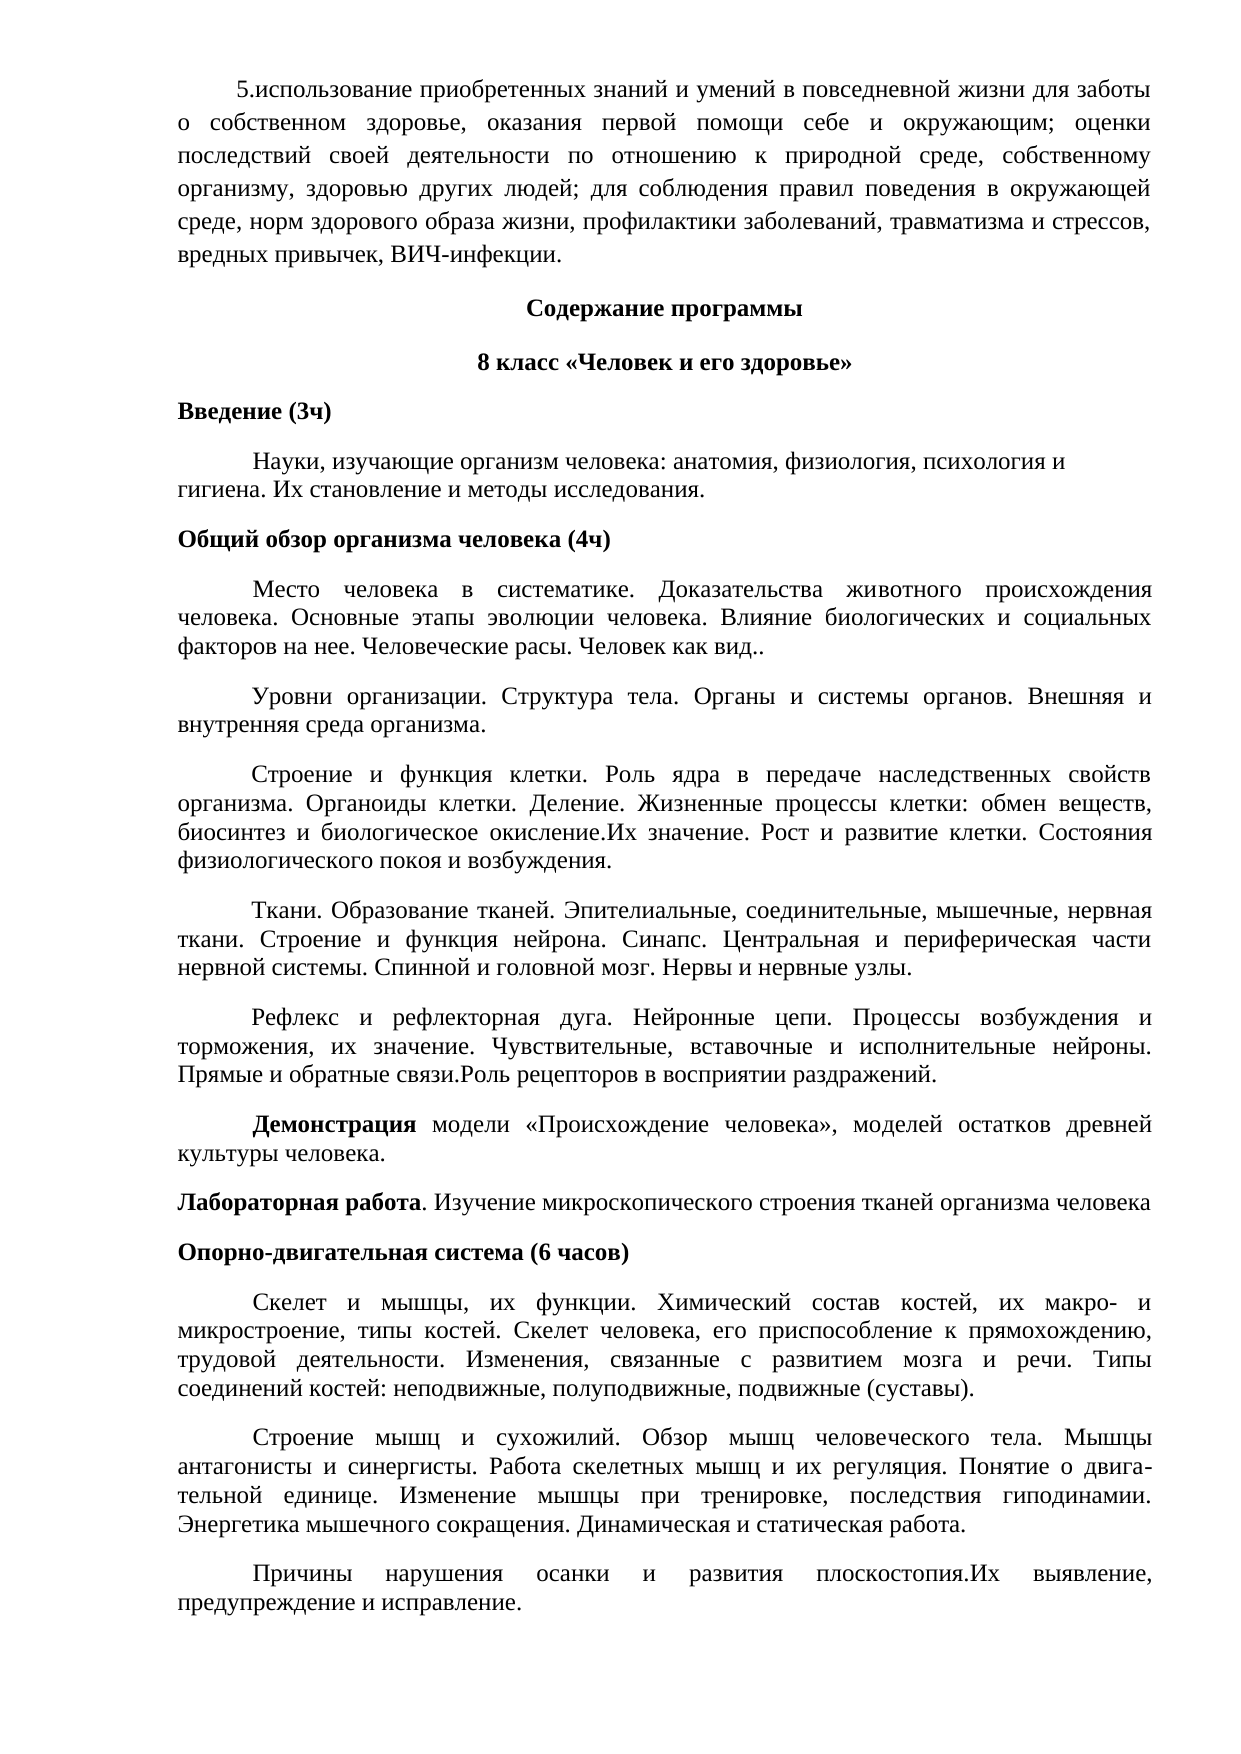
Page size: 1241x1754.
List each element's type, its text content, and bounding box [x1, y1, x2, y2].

text Причины нарушения осанки и развития плоскостопия.Их выявление, предупреждение и исправление. [177, 1558, 1152, 1616]
text 8 класс «Человек и его здоровье» [177, 347, 1152, 375]
text Лабораторная работа. Изучение микроскопического строения тканей организма человека [177, 1187, 1152, 1216]
text Общий обзор организма человека (4ч) [177, 524, 1152, 553]
text Введение (3ч) [177, 396, 1152, 425]
text Скелет и мышцы, их функции. Химический состав костей, их макро- и микростроение, типы костей. Скелет человека, его приспособление к прямохождению, трудовой деятельности. Изменения, связанные с развитием мозга и речи. Типы соединений костей: неподвижные, полуподвижные, подвижные (суставы). [177, 1287, 1152, 1402]
text Демонстрация модели «Происхождение человека», моделей остатков древней культуры человека. [177, 1109, 1152, 1167]
text Строение мышц и сухожилий. Обзор мышц человеческого тела. Мышцы антагонисты и синергисты. Работа скелетных мышц и их регуляция. Понятие о двигательной единице. Изменение мышцы при тренировке, последствия гиподинамии. Энергетика мышечного сокращения. Динамическая и статическая работа. [177, 1422, 1152, 1537]
text 5.использование приобретенных знаний и умений в повседневной жизни для заботы о собственном здоровье, оказания первой помощи себе и окружающим; оценки последствий своей деятельности по отношению к природной среде, собственному организму, здоровью других людей; для соблюдения правил поведения в окружающей среде, норм здорового образа жизни, профилактики заболеваний, травматизма и стрессов, вредных привычек, ВИЧ-инфекции. [177, 74, 1152, 268]
text Уровни организации. Структура тела. Органы и системы органов. Внешняя и внутренняя среда организма. [177, 681, 1152, 738]
text Место человека в систематике. Доказательства животного происхождения человека. Основные этапы эволюции человека. Влияние биологических и социальных факторов на нее. Человеческие расы. Человек как вид.. [177, 574, 1152, 660]
text Строение и функция клетки. Роль ядра в передаче наследственных свойств организма. Органоиды клетки. Деление. Жизненные процессы клетки: обмен веществ, биосинтез и биологическое окисление.Их значение. Рост и развитие клетки. Состояния физиологического покоя и возбуждения. [177, 759, 1152, 874]
text Науки, изучающие организм человека: анатомия, физиология, психология и гигиена. Их становление и методы исследования. [177, 446, 1152, 503]
text Опорно-двигательная система (6 часов) [177, 1237, 1152, 1266]
text Ткани. Образование тканей. Эпителиальные, соединительные, мышечные, нервная ткани. Строение и функция нейрона. Синапс. Центральная и периферическая части нервной системы. Спинной и головной мозг. Нервы и нервные узлы. [177, 895, 1152, 981]
text Рефлекс и рефлекторная дуга. Нейронные цепи. Процессы возбуждения и торможения, их значение. Чувствительные, вставочные и исполнительные нейроны. Прямые и обратные связи.Роль рецепторов в восприятии раздражений. [177, 1002, 1152, 1088]
text Содержание программы [177, 293, 1152, 322]
